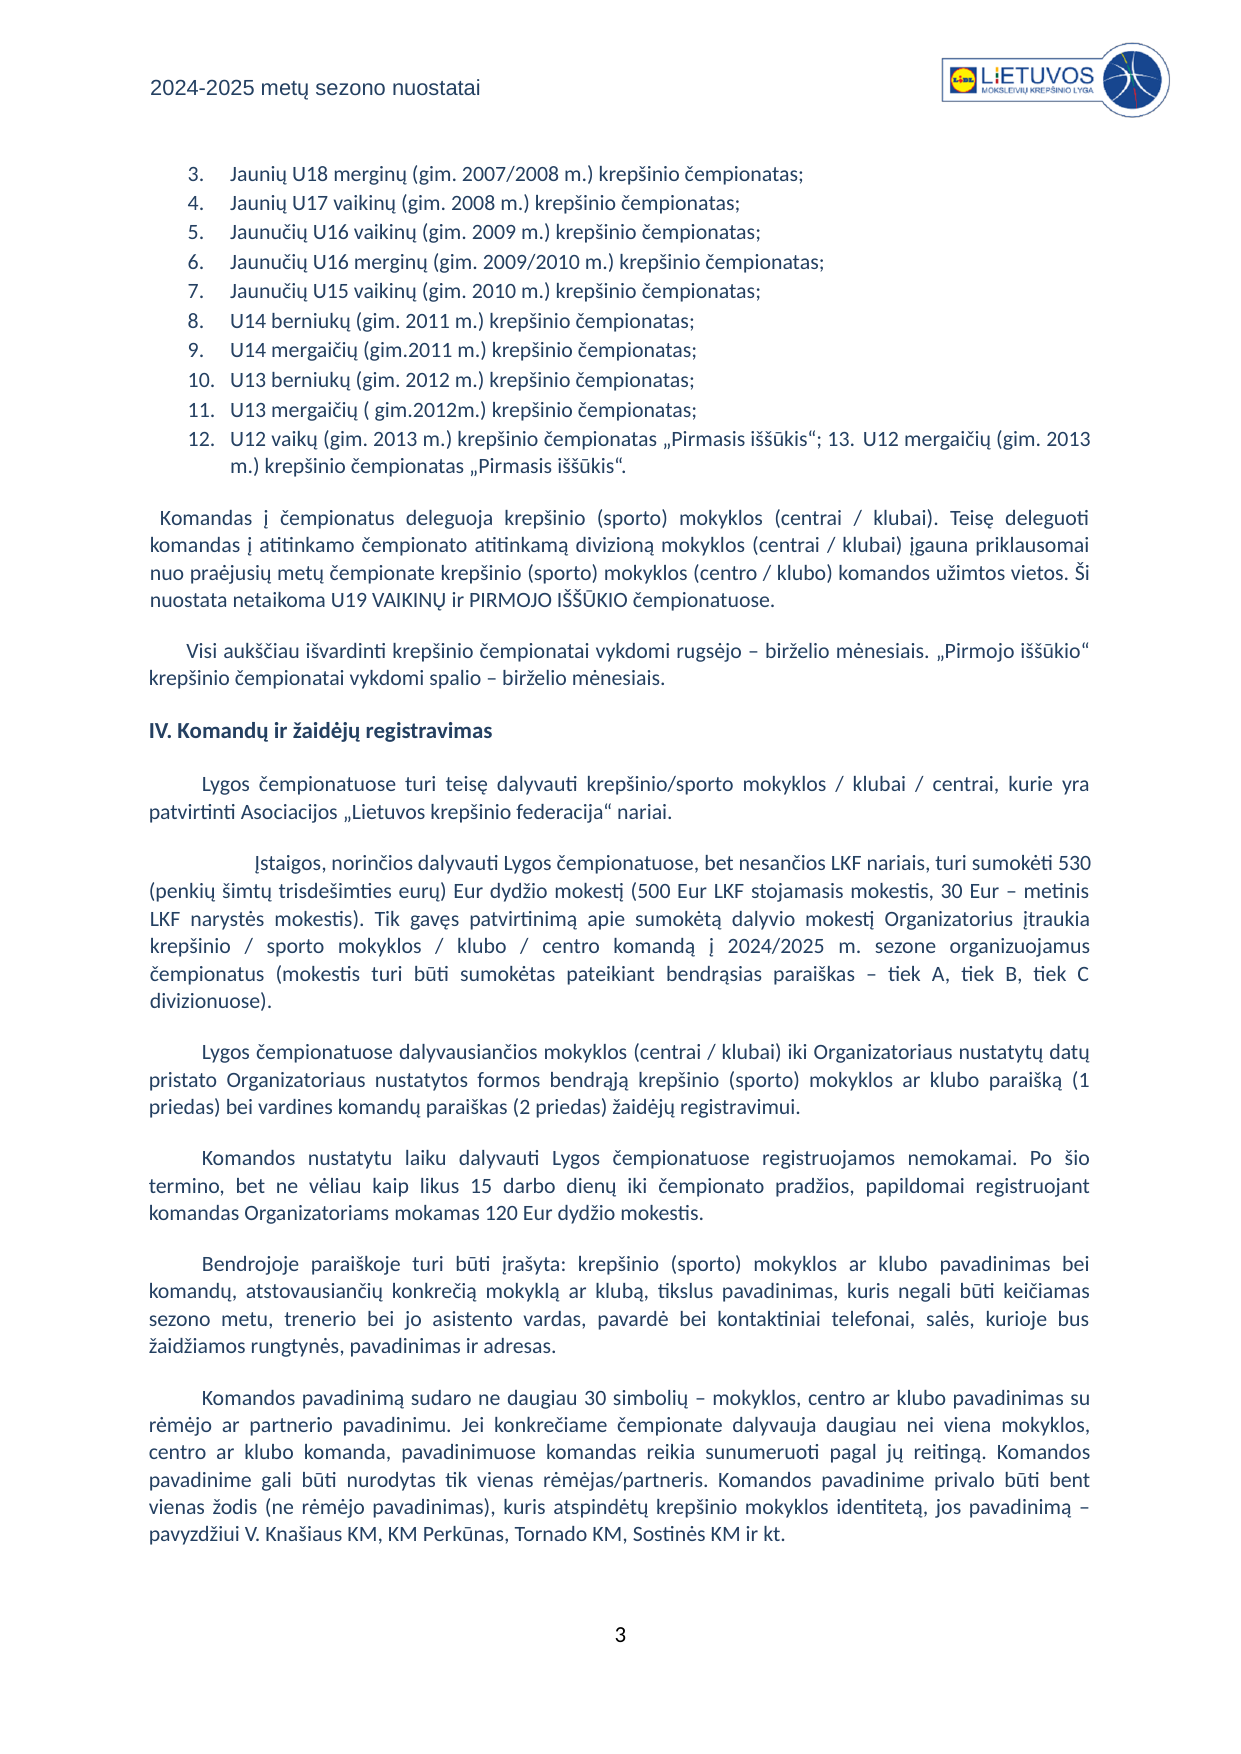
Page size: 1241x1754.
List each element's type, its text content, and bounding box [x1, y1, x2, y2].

list Jaunučių U16 vaikinų (gim. 2009 m.) krepšinio čempionatas; [187, 218, 1091, 245]
list Jaunučių U16 merginų (gim. 2009/2010 m.) krepšinio čempionatas; [187, 248, 1091, 275]
text Visi aukščiau išvardinti krepšinio čempionatai vykdomi rugsėjo – birželio mėnesiais. „Pirmojo iššūkio“ krepšinio čempionatai vykdomi spalio – birželio mėnesiais. [148, 637, 1091, 691]
text Įstaigos, norinčios dalyvauti Lygos čempionatuose, bet nesančios LKF nariais, turi sumokėti 530 [150, 849, 1091, 876]
text Komandos nustatytu laiku dalyvauti Lygos čempionatuose registruojamos nemokamai. Po šio termino, bet ne vėliau kaip likus 15 darbo dienų iki čempionato pradžios, papildomai registruojant komandas Organizatoriams mokamas 120 Eur dydžio mokestis. [148, 1144, 1091, 1226]
text Komandos pavadinimą sudaro ne daugiau 30 simbolių – mokyklos, centro ar klubo pavadinimas su rėmėjo ar partnerio pavadinimu. Jei konkrečiame čempionate dalyvauja daugiau nei viena mokyklos, centro ar klubo komanda, pavadinimuose komandas reikia sunumeruoti pagal jų reitingą. Komandos pavadinime gali būti nurodytas tik vienas rėmėjas/partneris. Komandos pavadinime privalo būti bent vienas žodis (ne rėmėjo pavadinimas), kuris atspindėtų krepšinio mokyklos identitetą, jos pavadinimą – pavyzdžiui V. Knašiaus KM, KM Perkūnas, Tornado KM, Sostinės KM ir kt. [148, 1384, 1091, 1547]
text Lygos čempionatuose dalyvausiančios mokyklos (centrai / klubai) iki Organizatoriaus nustatytų datų pristato Organizatoriaus nustatytos formos bendrąją krepšinio (sporto) mokyklos ar klubo paraišką (1 priedas) bei vardines komandų paraiškas (2 priedas) žaidėjų registravimui. [148, 1038, 1091, 1120]
text (penkių šimtų trisdešimties eurų) Eur dydžio mokestį (500 Eur LKF stojamasis mokestis, 30 Eur – metinis LKF narystės mokestis). Tik gavęs patvirtinimą apie sumokėtą dalyvio mokestį Organizatorius įtraukia krepšinio / sporto mokyklos / klubo / centro komandą į 2024/2025 m. sezone organizuojamus čempionatus (mokestis turi būti sumokėtas pateikiant bendrąsias paraiškas – tiek A, tiek B, tiek C divizionuose). [148, 878, 1091, 1014]
list Jaunių U17 vaikinų (gim. 2008 m.) krepšinio čempionatas; [187, 189, 1091, 216]
text Bendrojoje paraiškoje turi būti įrašyta: krepšinio (sporto) mokyklos ar klubo pavadinimas bei komandų, atstovausiančių konkrečią mokyklą ar klubą, tikslus pavadinimas, kuris negali būti keičiamas sezono metu, trenerio bei jo asistento vardas, pavardė bei kontaktiniai telefonai, salės, kurioje bus žaidžiamos rungtynės, pavadinimas ir adresas. [148, 1250, 1091, 1359]
list U14 mergaičių (gim.2011 m.) krepšinio čempionatas; [187, 337, 1091, 363]
list U14 berniukų (gim. 2011 m.) krepšinio čempionatas; [187, 307, 1091, 334]
list Jaunių U18 merginų (gim. 2007/2008 m.) krepšinio čempionatas; [187, 160, 1091, 186]
picture [935, 36, 1176, 133]
text Komandas į čempionatus deleguoja krepšinio (sporto) mokyklos (centrai / klubai). Teisę deleguoti komandas į atitinkamo čempionato atitinkamą divizioną mokyklos (centrai / klubai) įgauna priklausomai nuo praėjusių metų čempionate krepšinio (sporto) mokyklos (centro / klubo) komandos užimtos vietos. Ši nuostata netaikoma U19 VAIKINŲ ir PIRMOJO IŠŠŪKIO čempionatuose. [148, 504, 1091, 613]
list U12 vaikų (gim. 2013 m.) krepšinio čempionatas „Pirmasis iššūkis“; 13. U12 mergaičių (gim. 2013 m.) krepšinio čempionatas „Pirmasis iššūkis“. [187, 425, 1091, 479]
subtitle IV. Komandų ir žaidėjų registravimas [148, 716, 1090, 744]
list U13 berniukų (gim. 2012 m.) krepšinio čempionatas; [187, 366, 1091, 393]
list Jaunučių U15 vaikinų (gim. 2010 m.) krepšinio čempionatas; [187, 278, 1091, 304]
text Lygos čempionatuose turi teisę dalyvauti krepšinio/sporto mokyklos / klubai / centrai, kurie yra patvirtinti Asociacijos „Lietuvos krepšinio federacija“ nariai. [148, 770, 1091, 824]
list U13 mergaičių ( gim.2012m.) krepšinio čempionatas; [187, 396, 1091, 422]
